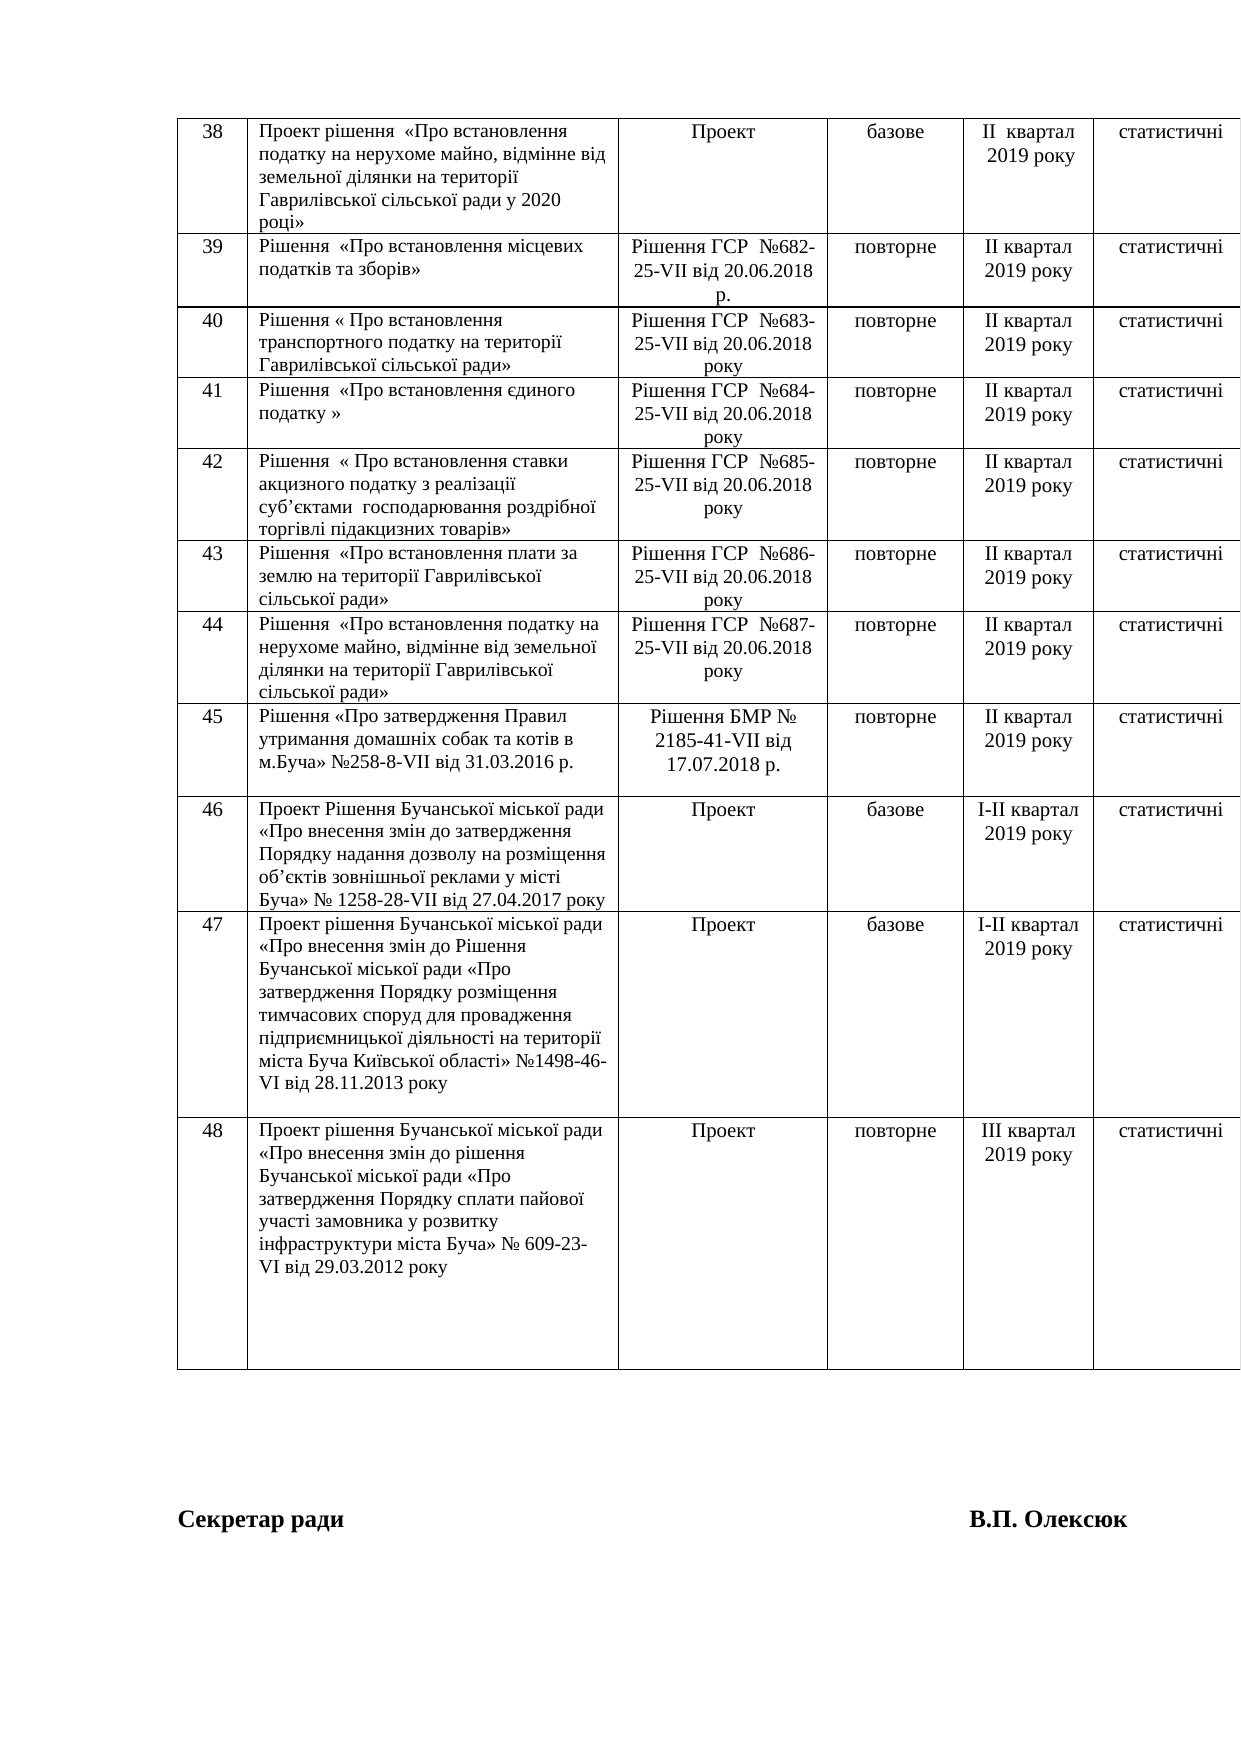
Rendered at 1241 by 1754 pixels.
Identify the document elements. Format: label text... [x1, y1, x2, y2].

table_cell базове [828, 119, 963, 233]
table_cell 41 [178, 378, 247, 448]
text Секретар ради В.П. Олексюк [177, 1504, 1143, 1533]
table_cell Проект рішення Бучанської міської ради «Про внесення змін до Рішення Бучанської міської ради «Про затвердження Порядку розміщення тимчасових споруд для провадження підприємницької діяльності на території міста Буча Київської області» №1498-46-VI від 28.11.2013 року [248, 912, 618, 1117]
table_cell базове [828, 912, 963, 1117]
table_cell Проект рішення Бучанської міської ради «Про внесення змін до рішення Бучанської міської ради «Про затвердження Порядку сплати пайової участі замовника у розвитку інфраструктури міста Буча» № 609-23-VI від 29.03.2012 року [248, 1118, 618, 1369]
table_cell 47 [178, 912, 247, 1117]
table_cell Рішення « Про встановлення ставки акцизного податку з реалізації суб’єктами господарювання роздрібної торгівлі підакцизних товарів» [248, 449, 618, 540]
table_cell Проект [619, 797, 827, 911]
table_cell Проект [619, 912, 827, 1117]
table_cell Рішення «Про встановлення місцевих податків та зборів» [248, 234, 618, 306]
table_cell ІІ квартал 2019 року [964, 308, 1093, 377]
table_cell Рішення ГСР №682-25-VII від 20.06.2018 р. [619, 234, 827, 306]
table_cell статистичні [1094, 308, 1240, 377]
table_cell Рішення ГСР №687-25-VII від 20.06.2018 року [619, 612, 827, 703]
table_cell повторне [828, 378, 963, 448]
table_cell 42 [178, 449, 247, 540]
table_cell статистичні [1094, 119, 1240, 233]
table_cell ІІ квартал 2019 року [964, 449, 1093, 540]
table_cell статистичні [1094, 912, 1240, 1117]
table_cell Проект Рішення Бучанської міської ради «Про внесення змін до затвердження Порядку надання дозволу на розміщення об’єктів зовнішньої реклами у місті Буча» № 1258-28-VII від 27.04.2017 року [248, 797, 618, 911]
table_cell Рішення « Про встановлення транспортного податку на території Гаврилівської сільської ради» [248, 308, 618, 377]
table_cell Рішення ГСР №683-25-VII від 20.06.2018 року [619, 308, 827, 377]
table_cell І-ІІ квартал 2019 року [964, 797, 1093, 911]
table_cell 45 [178, 704, 247, 796]
table_cell Проект [619, 119, 827, 233]
table_cell повторне [828, 541, 963, 611]
table_cell ІІ квартал 2019 року [964, 704, 1093, 796]
table_cell 43 [178, 541, 247, 611]
table_cell статистичні [1094, 612, 1240, 703]
table_cell статистичні [1094, 1118, 1240, 1369]
table_cell ІІ квартал 2019 року [964, 234, 1093, 306]
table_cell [964, 119, 1093, 233]
table_cell статистичні [1094, 234, 1240, 306]
table_cell ІІ квартал 2019 року [964, 541, 1093, 611]
table_cell повторне [828, 449, 963, 540]
table_cell базове [828, 797, 963, 911]
table_cell повторне [828, 704, 963, 796]
table_cell Рішення «Про затвердження Правил утримання домашніх собак та котів в м.Буча» №258-8-VII від 31.03.2016 р. [248, 704, 618, 796]
table_cell Рішення «Про встановлення єдиного податку » [248, 378, 618, 448]
table_cell ІІ квартал 2019 року [964, 612, 1093, 703]
table_cell статистичні [1094, 449, 1240, 540]
table_cell Рішення ГСР №684-25-VII від 20.06.2018 року [619, 378, 827, 448]
table_cell статистичні [1094, 541, 1240, 611]
table_cell 48 [178, 1118, 247, 1369]
table_cell Рішення ГСР №686-25-VII від 20.06.2018 року [619, 541, 827, 611]
table_cell Рішення ГСР №685-25-VII від 20.06.2018 року [619, 449, 827, 540]
table_cell Проект [619, 1118, 827, 1369]
table_cell 38 [178, 119, 247, 233]
table_cell III квартал 2019 року [964, 1118, 1093, 1369]
table_cell статистичні [1094, 797, 1240, 911]
table_cell повторне [828, 308, 963, 377]
table_cell 46 [178, 797, 247, 911]
table_cell ІІ квартал 2019 року [964, 378, 1093, 448]
table_cell повторне [828, 1118, 963, 1369]
table_cell Проект рішення «Про встановлення податку на нерухоме майно, відмінне від земельної ділянки на території Гаврилівської сільської ради у 2020 році» [248, 119, 618, 233]
table_cell 40 [178, 308, 247, 377]
table_cell повторне [828, 612, 963, 703]
table_cell статистичні [1094, 378, 1240, 448]
table_cell повторне [828, 234, 963, 306]
table_cell статистичні [1094, 704, 1240, 796]
table_cell 44 [178, 612, 247, 703]
table_cell І-ІІ квартал 2019 року [964, 912, 1093, 1117]
table_cell Рішення «Про встановлення податку на нерухоме майно, відмінне від земельної ділянки на території Гаврилівської сільської ради» [248, 612, 618, 703]
table_cell 39 [178, 234, 247, 306]
table_cell Рішення БМР № 2185-41-VIІ від 17.07.2018 р. [619, 704, 827, 796]
table_cell Рішення «Про встановлення плати за землю на території Гаврилівської сільської ради» [248, 541, 618, 611]
